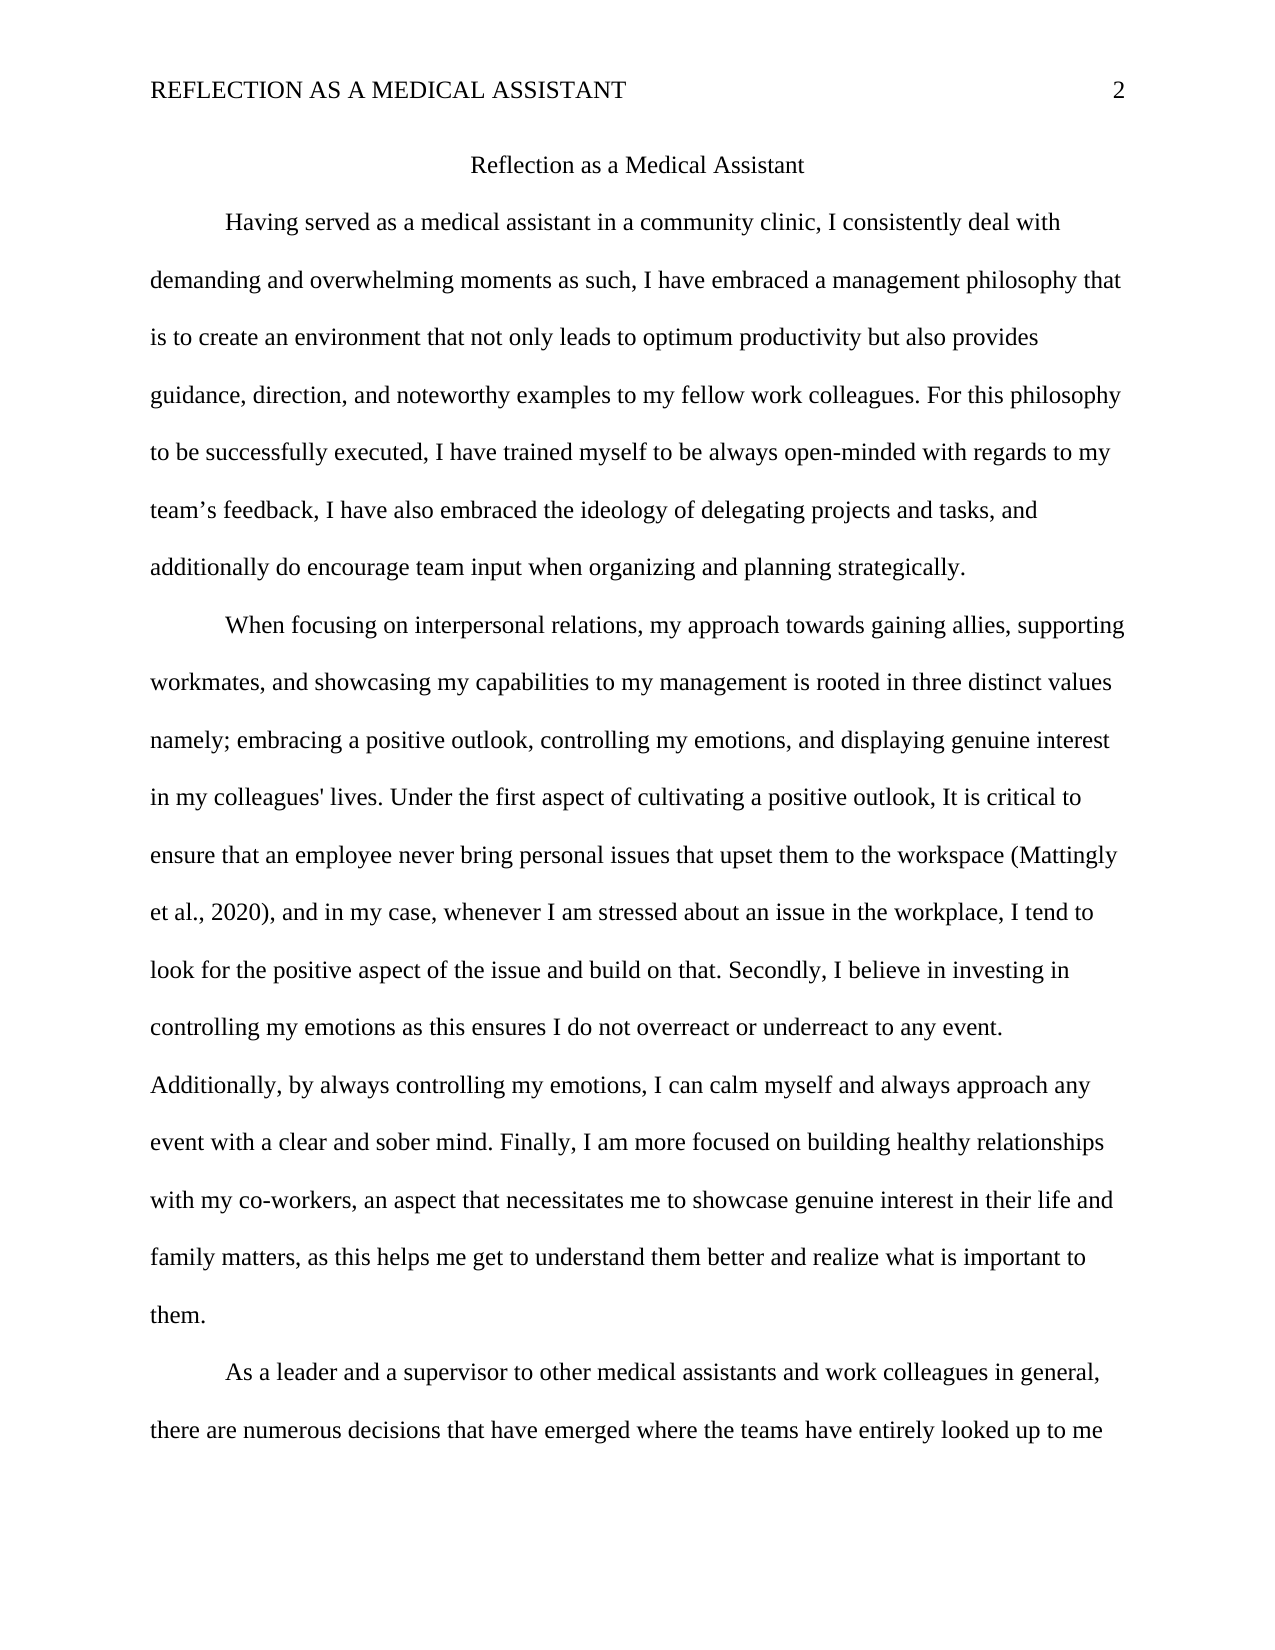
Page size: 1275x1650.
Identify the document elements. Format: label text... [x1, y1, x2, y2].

text Reflection as a Medical Assistant [150, 150, 1125, 179]
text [150, 1357, 1125, 1444]
text When focusing on interpersonal relations, my approach towards gaining allies, supporting workmates, and showcasing my capabilities to my management is rooted in three distinct values namely; embracing a positive outlook, controlling my emotions, and displaying genuine interest in my colleagues' lives. Under the first aspect of cultivating a positive outlook, It is critical to ensure that an employee never bring personal issues that upset them to the workspace (Mattingly et al., 2020), and in my case, whenever I am stressed about an issue in the workplace, I tend to look for the positive aspect of the issue and build on that. Secondly, I believe in investing in controlling my emotions as this ensures I do not overreact or underreact to any event. Additionally, by always controlling my emotions, I can calm myself and always approach any event with a clear and sober mind. Finally, I am more focused on building healthy relationships with my co-workers, an aspect that necessitates me to showcase genuine interest in their life and family matters, as this helps me get to understand them better and realize what is important to them. [150, 610, 1125, 1329]
text Having served as a medical assistant in a community clinic, I consistently deal with demanding and overwhelming moments as such, I have embraced a management philosophy that is to create an environment that not only leads to optimum productivity but also provides guidance, direction, and noteworthy examples to my fellow work colleagues. For this philosophy to be successfully executed, I have trained myself to be always open-minded with regards to my team’s feedback, I have also embraced the ideology of delegating projects and tasks, and additionally do encourage team input when organizing and planning strategically. [150, 207, 1125, 581]
